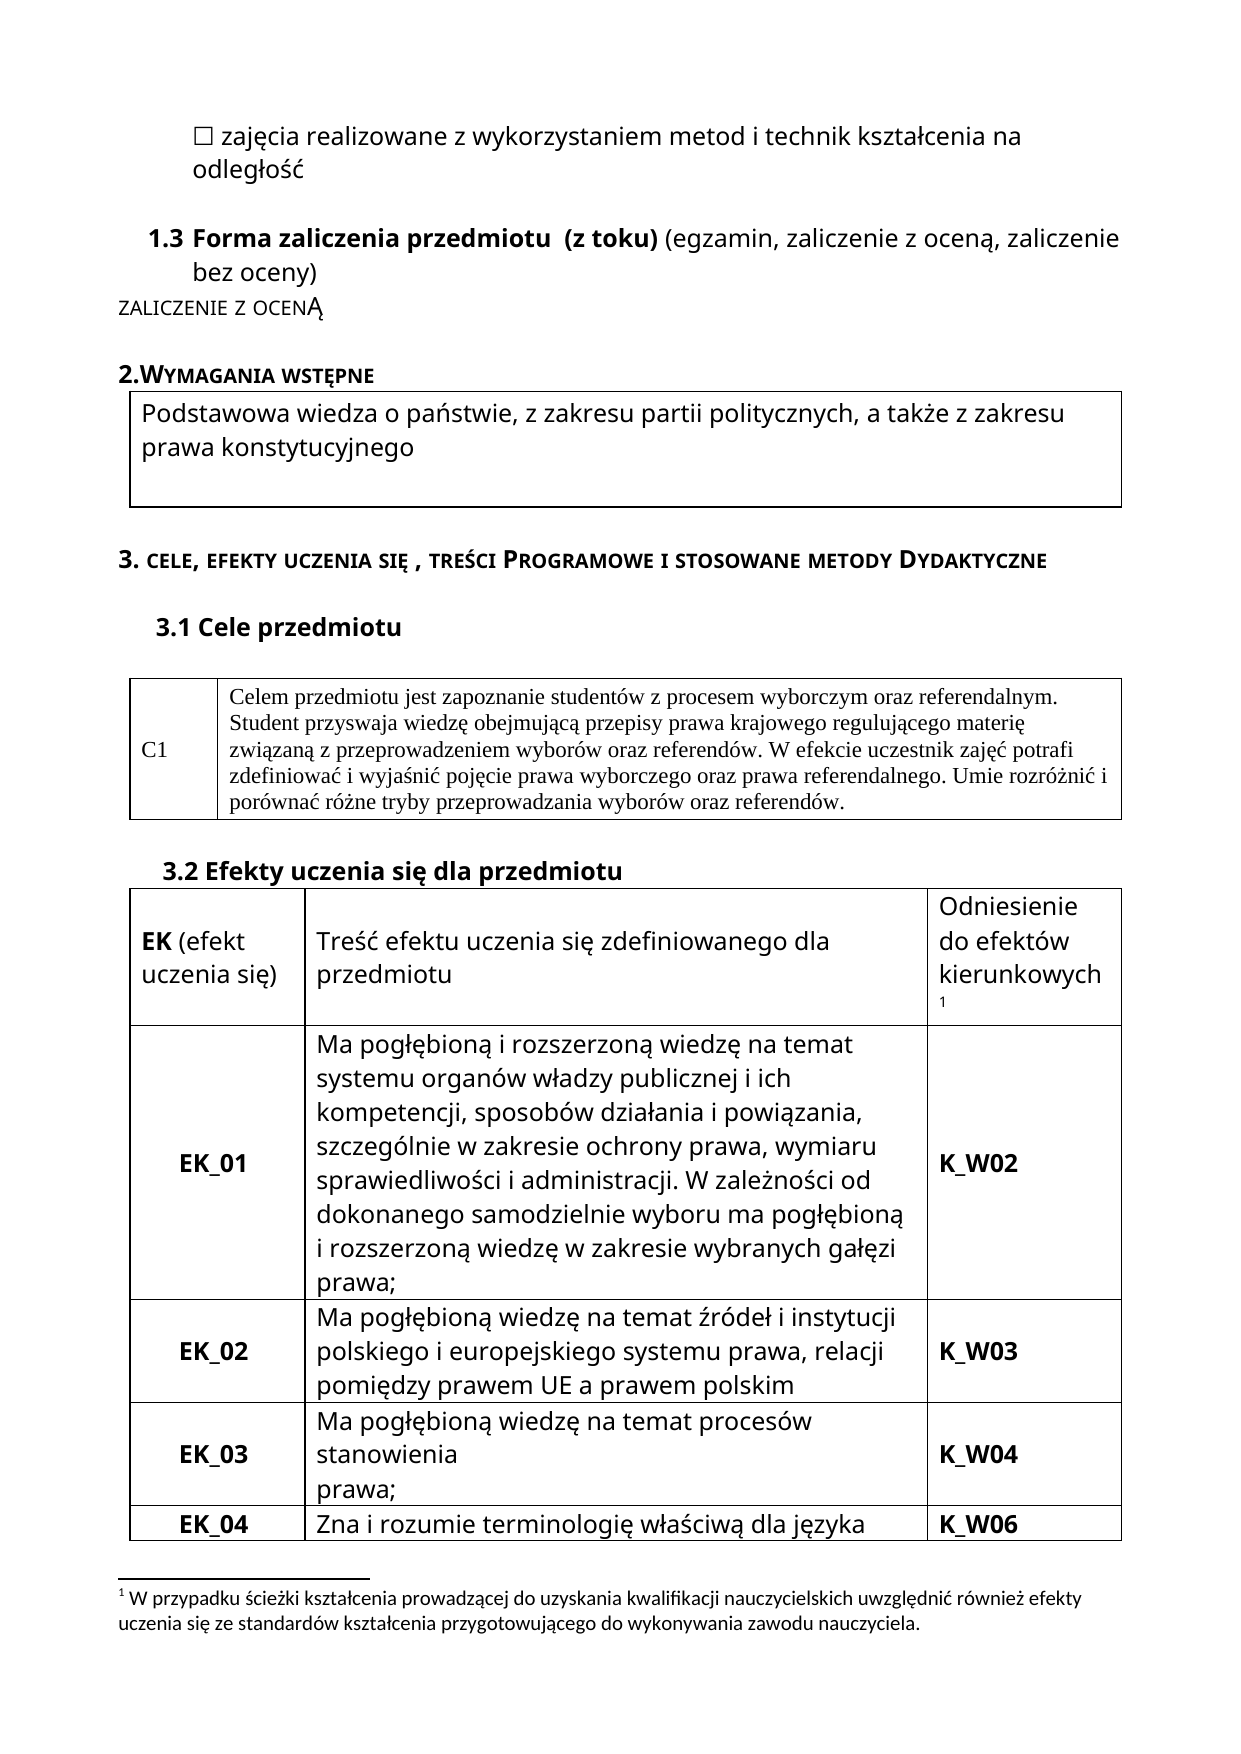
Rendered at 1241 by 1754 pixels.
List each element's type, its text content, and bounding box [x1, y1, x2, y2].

table_cell Ma pogłębioną wiedzę na temat procesów stanowienia prawa; [306, 1403, 927, 1505]
text zaliczenie z ocenĄ [118, 288, 1122, 322]
table_header EK (efekt uczenia się) [131, 889, 304, 1025]
table_header Celem przedmiotu jest zapoznanie studentów z procesem wyborczym oraz referendalnym. Student przyswaja wiedzę obejmującą przepisy prawa krajowego regulującego materię związaną z przeprowadzeniem wyborów oraz referendów. W efekcie uczestnik zajęć potrafi zdefiniować i wyjaśnić pojęcie prawa wyborczego oraz prawa referendalnego. Umie rozróżnić i porównać różne tryby przeprowadzania wyborów oraz referendów. [218, 679, 1121, 819]
table_cell [131, 1300, 304, 1402]
table_cell K_W06 [928, 1506, 1121, 1540]
table_header Treść efektu uczenia się zdefiniowanego dla przedmiotu [306, 889, 927, 1025]
table_cell Ma pogłębioną wiedzę na temat źródeł i instytucji polskiego i europejskiego systemu prawa, relacji pomiędzy prawem UE a prawem polskim [306, 1300, 927, 1402]
text 3.2 Efekty uczenia się dla przedmiotu [162, 854, 1122, 888]
table_cell Ma pogłębioną i rozszerzoną wiedzę na temat systemu organów władzy publicznej i ich kompetencji, sposobów działania i powiązania, szczególnie w zakresie ochrony prawa, wymiaru sprawiedliwości i administracji. W zależności od dokonanego samodzielnie wyboru ma pogłębioną i rozszerzoną wiedzę w zakresie wybranych gałęzi prawa; [306, 1026, 927, 1299]
table_cell [131, 1403, 304, 1505]
table_cell [131, 1026, 304, 1299]
text 1.3 Forma zaliczenia przedmiotu (z toku) (egzamin, zaliczenie z oceną, zaliczenie bez oceny) [148, 220, 1122, 288]
table_cell K_W04 [928, 1403, 1121, 1505]
table_cell K_W02 [928, 1026, 1121, 1299]
text 2.Wymagania wstępne [118, 357, 1122, 391]
text 3.1 Cele przedmiotu [156, 609, 1122, 644]
text ☐ zajęcia realizowane z wykorzystaniem metod i technik kształcenia na odległość [192, 118, 1122, 186]
table_header Podstawowa wiedza o państwie, z zakresu partii politycznych, a także z zakresu prawa konstytucyjnego [131, 392, 1121, 506]
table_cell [306, 1506, 927, 1540]
table_cell K_W03 [928, 1300, 1121, 1402]
table_cell [131, 1506, 304, 1540]
text 3. cele, efekty uczenia się , treści Programowe i stosowane metody Dydaktyczne [118, 541, 1122, 576]
table_header Odniesienie do efektów kierunkowych [928, 889, 1121, 1025]
table_header C1 [131, 679, 217, 819]
